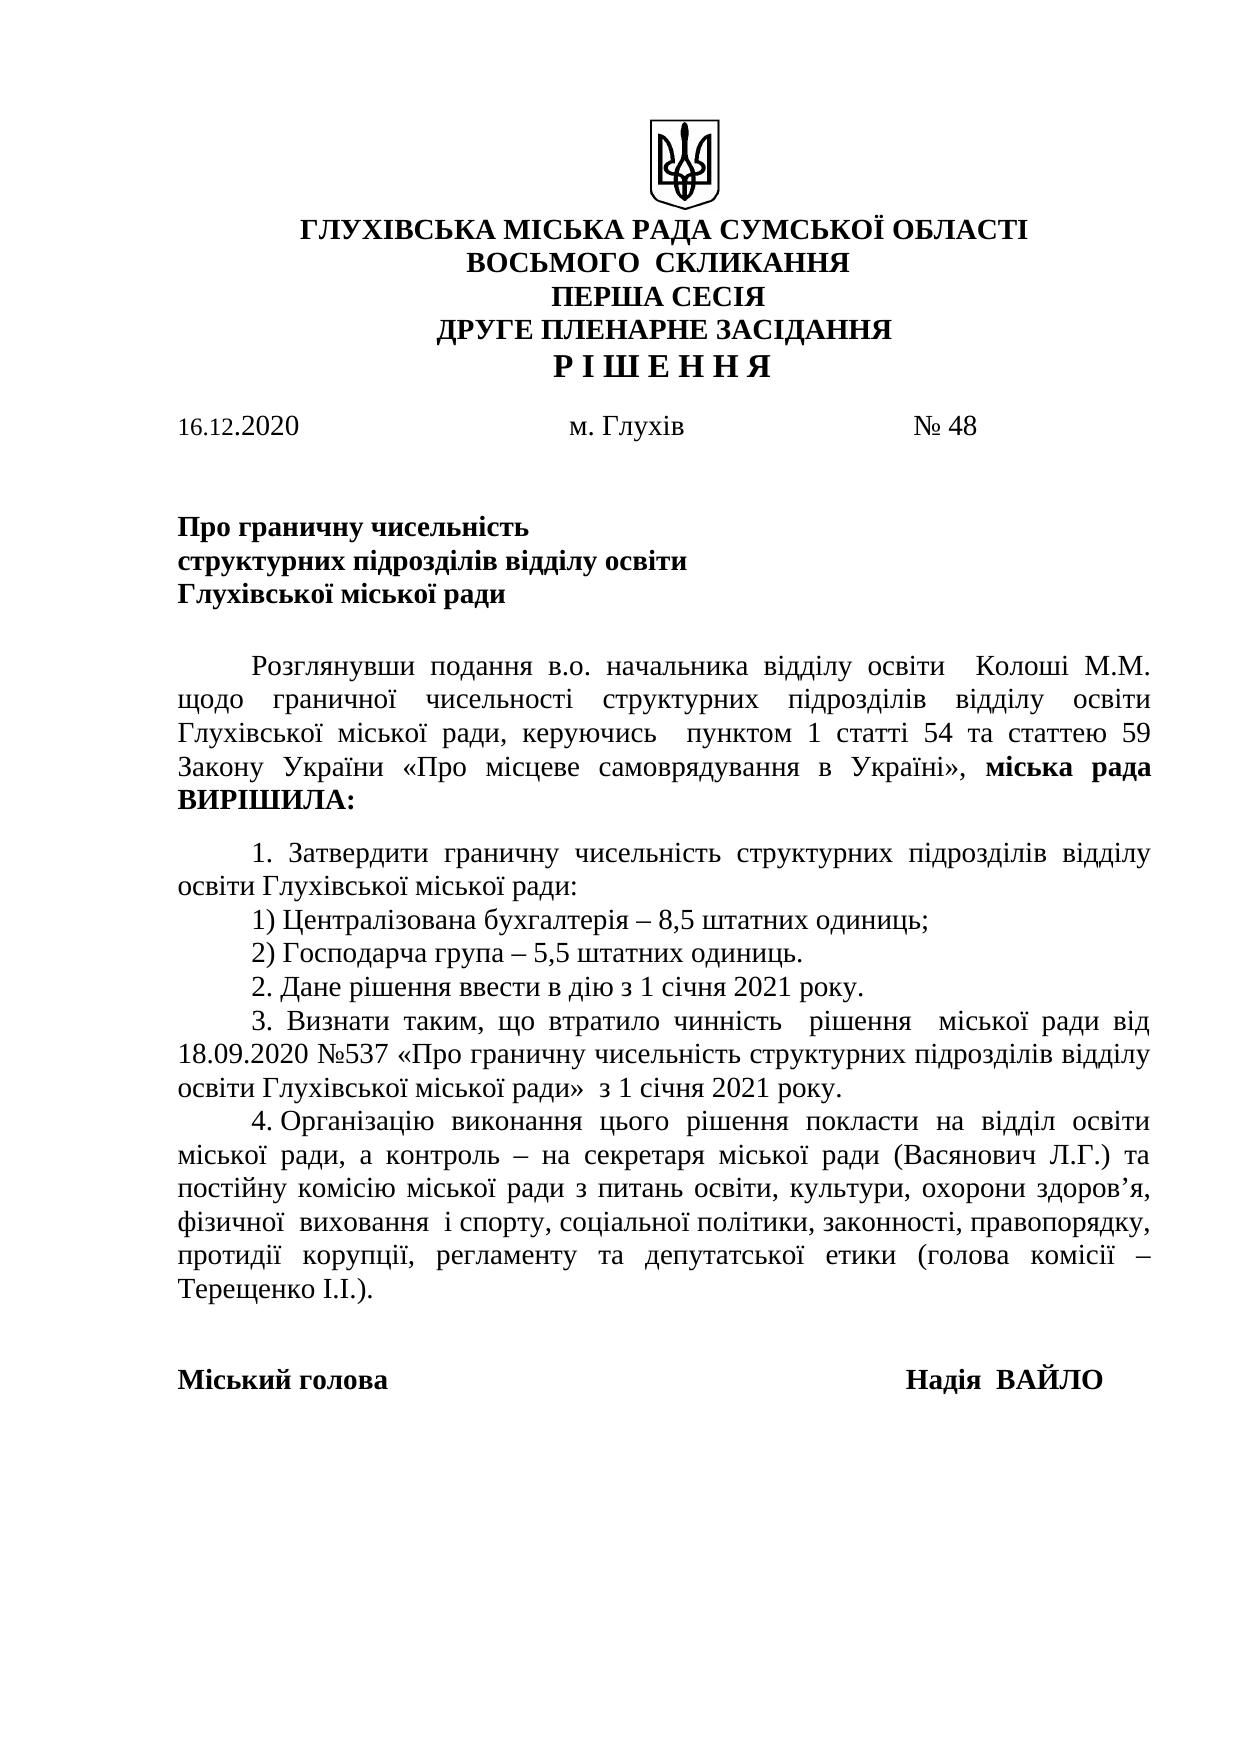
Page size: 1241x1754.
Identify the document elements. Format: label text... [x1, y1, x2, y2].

picture [647, 118, 722, 212]
text 4. Організацію виконання цього рішення покласти на відділ освіти міської ради, а контроль – на секретаря міської ради (Васянович Л.Г.) та постійну комісію міської ради з питань освіти, культури, охорони здоров’я, фізичної виховання і спорту, соціальної політики, законності, правопорядку, протидії корупції, регламенту та депутатської етики (голова комісії – Терещенко І.І.). [177, 1103, 1152, 1304]
text 1. Затвердити граничну чисельність структурних підрозділів відділу освіти Глухівської міської ради: [177, 835, 1152, 902]
text структурних підрозділів відділу освіти [177, 543, 1152, 576]
subtitle Р І Ш Е Н Н Я [165, 346, 1152, 384]
text Глухівської міської ради [177, 576, 1152, 610]
text 16.12.2020 м. Глухів № 48 [177, 408, 1152, 442]
subtitle ПЕРША СЕСІЯ [165, 279, 1152, 312]
text ДРУГЕ ПЛЕНАРНЕ ЗАСІДАННЯ [177, 312, 1152, 346]
text Розглянувши подання в.о. начальника відділу освіти Колоші М.М. щодо граничної чисельності структурних підрозділів відділу освіти Глухівської міської ради, керуючись пунктом 1 статті 54 та статтею 59 Закону України «Про місцеве самоврядування в Україні», міська рада ВИРІШИЛА: [177, 648, 1152, 816]
text 1) Централізована бухгалтерія – 8,5 штатних одиниць; [177, 902, 1152, 936]
text ГЛУХІВСЬКА МІСЬКА РАДА СУМСЬКОЇ ОБЛАСТІ [177, 118, 1152, 245]
text 2. Дане рішення ввести в дію з 1 січня 2021 року. [177, 969, 1152, 1003]
text 3. Визнати таким, що втратило чинність рішення міської ради від 18.09.2020 №537 «Про граничну чисельність структурних підрозділів відділу освіти Глухівської міської ради» з 1 січня 2021 року. [177, 1003, 1152, 1103]
text Про граничну чисельність [177, 509, 1152, 543]
text Міський голова Надія ВАЙЛО [177, 1362, 1152, 1396]
text 2) Господарча група – 5,5 штатних одиниць. [177, 936, 1152, 969]
text ВОСЬМОГО СКЛИКАННЯ [165, 245, 1152, 279]
